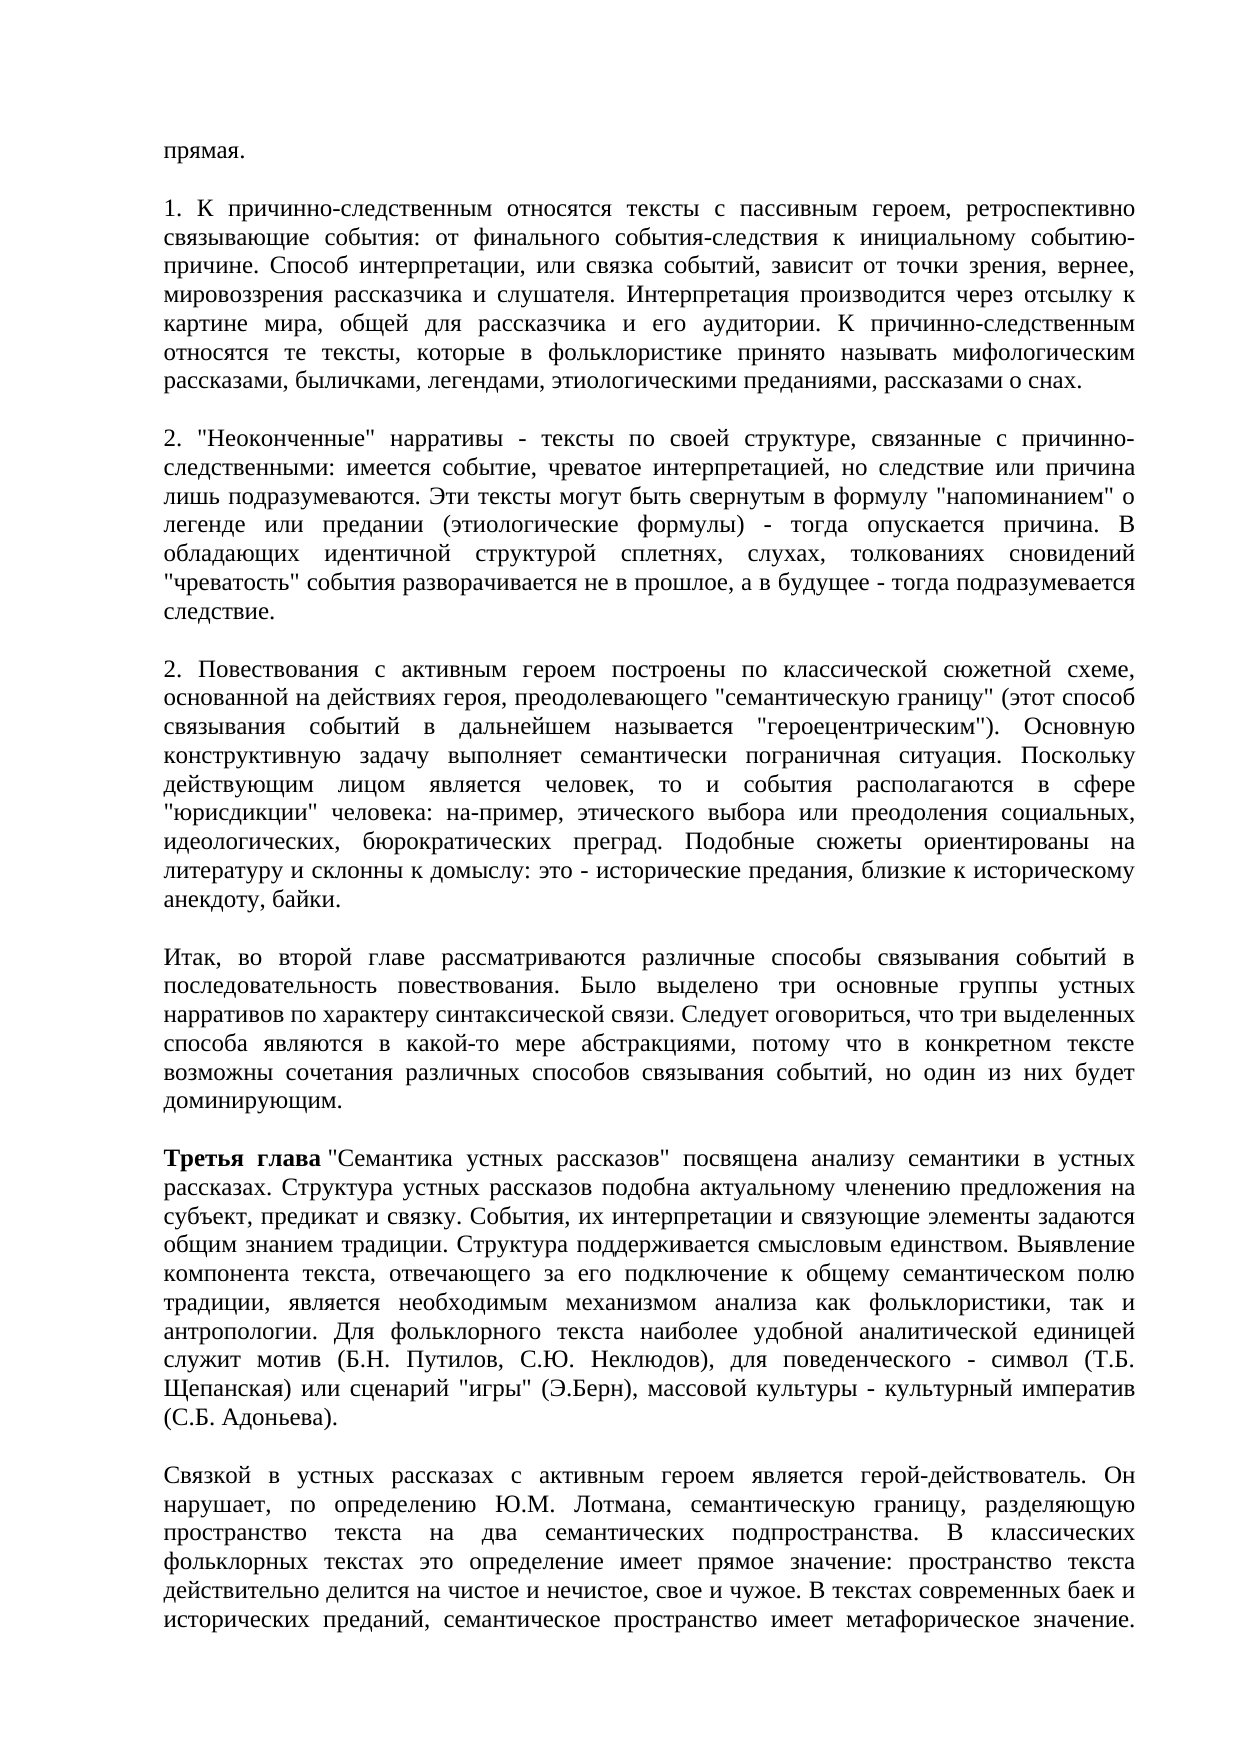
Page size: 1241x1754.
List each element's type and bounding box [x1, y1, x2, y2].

table_header [146, 89, 1159, 1649]
